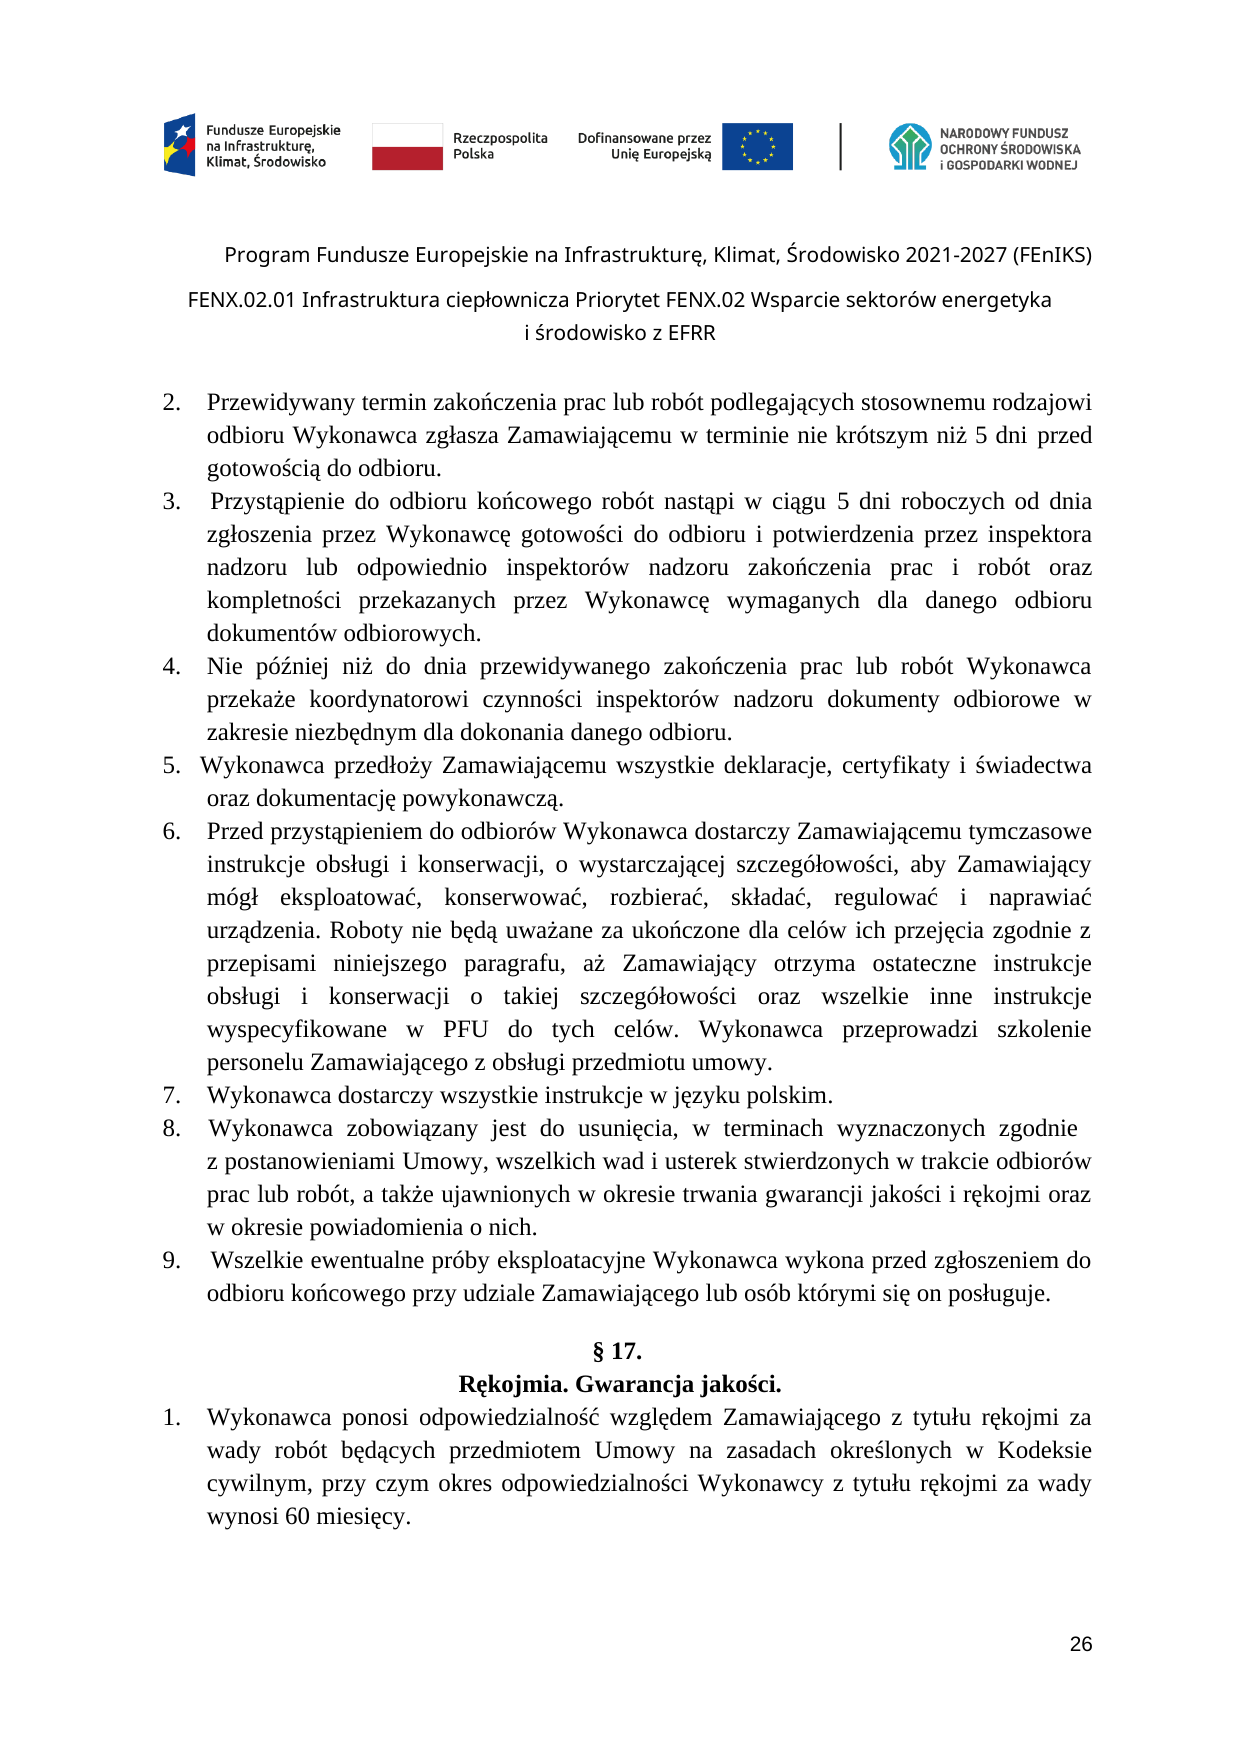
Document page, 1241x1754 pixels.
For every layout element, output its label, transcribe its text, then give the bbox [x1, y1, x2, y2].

text § 17. Rękojmia. Gwarancja jakości. [148, 1336, 1093, 1398]
text 8. Wykonawca zobowiązany jest do usunięcia, w terminach wyznaczonych zgodnie z postanowieniami Umowy, wszelkich wad i usterek stwierdzonych w trakcie odbiorów prac lub robót, a także ujawnionych w okresie trwania gwarancji jakości i rękojmi oraz w okresie powiadomienia o nich. [162, 1113, 1093, 1241]
text 2. Przewidywany termin zakończenia prac lub robót podlegających stosownemu rodzajowi odbioru Wykonawca zgłasza Zamawiającemu w terminie nie krótszym niż 5 dni przed gotowością do odbioru. [162, 387, 1093, 481]
text 4. Nie później niż do dnia przewidywanego zakończenia prac lub robót Wykonawca przekaże koordynatorowi czynności inspektorów nadzoru dokumenty odbiorowe w zakresie niezbędnym dla dokonania danego odbioru. [162, 651, 1093, 746]
text 7. Wykonawca dostarczy wszystkie instrukcje w języku polskim. [162, 1080, 1093, 1109]
text 3. Przystąpienie do odbioru końcowego robót nastąpi w ciągu 5 dni roboczych od dnia zgłoszenia przez Wykonawcę gotowości do odbioru i potwierdzenia przez inspektora nadzoru lub odpowiednio inspektorów nadzoru zakończenia prac i robót oraz kompletności przekazanych przez Wykonawcę wymaganych dla danego odbioru dokumentów odbiorowych. [162, 486, 1093, 647]
text 5. Wykonawca przedłoży Zamawiającemu wszystkie deklaracje, certyfikaty i świadectwa oraz dokumentację powykonawczą. [162, 750, 1093, 812]
list Wykonawca ponosi odpowiedzialność względem Zamawiającego z tytułu rękojmi za wady robót będących przedmiotem Umowy na zasadach określonych w Kodeksie cywilnym, przy czym okres odpowiedzialności Wykonawcy z tytułu rękojmi za wady wynosi 60 miesięcy. [162, 1402, 1093, 1530]
picture [147, 97, 1093, 192]
text 6. Przed przystąpieniem do odbiorów Wykonawca dostarczy Zamawiającemu tymczasowe instrukcje obsługi i konserwacji, o wystarczającej szczegółowości, aby Zamawiający mógł eksploatować, konserwować, rozbierać, składać, regulować i naprawiać urządzenia. Roboty nie będą uważane za ukończone dla celów ich przejęcia zgodnie z przepisami niniejszego paragrafu, aż Zamawiający otrzyma ostateczne instrukcje obsługi i konserwacji o takiej szczegółowości oraz wszelkie inne instrukcje wyspecyfikowane w PFU do tych celów. Wykonawca przeprowadzi szkolenie personelu Zamawiającego z obsługi przedmiotu umowy. [162, 816, 1093, 1076]
text 9. Wszelkie ewentualne próby eksploatacyjne Wykonawca wykona przed zgłoszeniem do odbioru końcowego przy udziale Zamawiającego lub osób którymi się on posługuje. [162, 1245, 1093, 1307]
